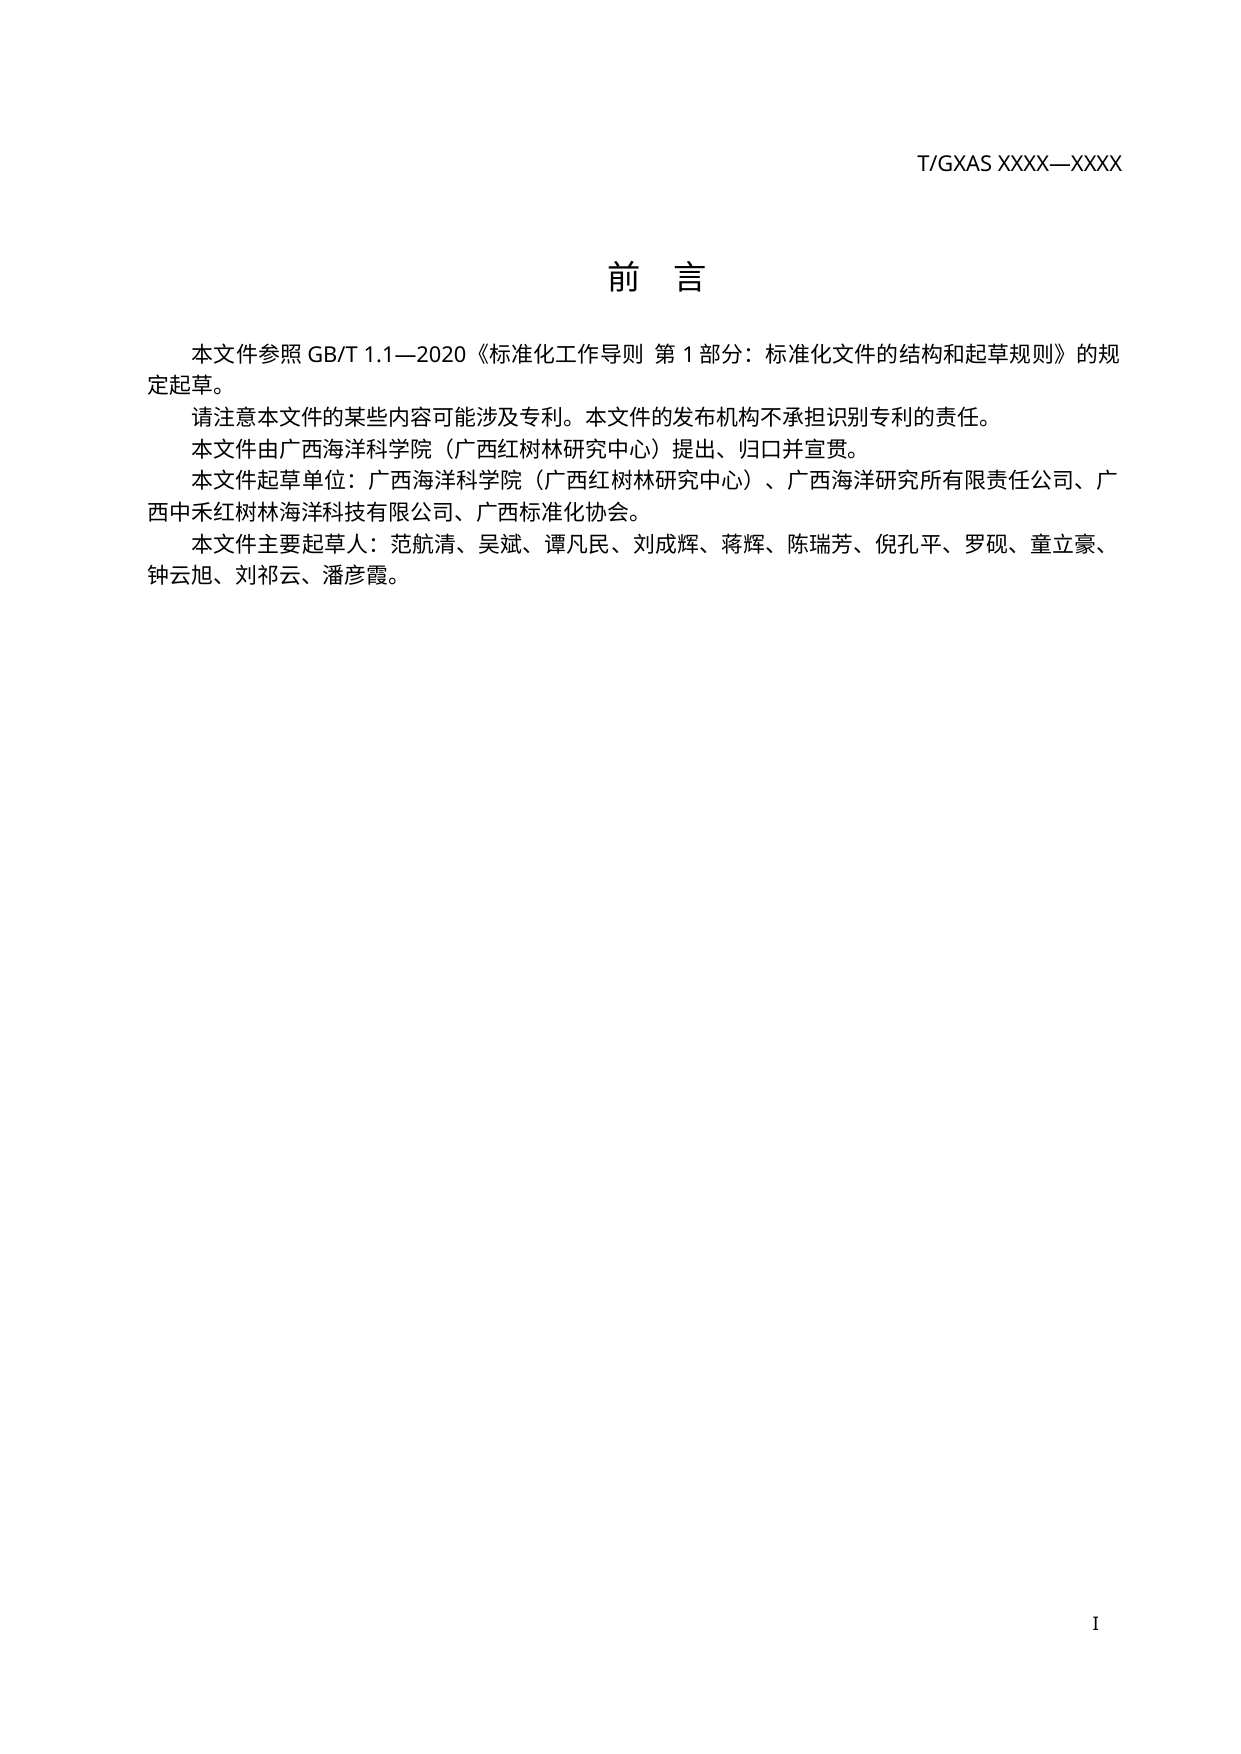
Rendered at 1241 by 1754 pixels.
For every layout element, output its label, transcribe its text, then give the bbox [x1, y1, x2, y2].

text 本文件主要起草人：范航清、吴斌、谭凡民、刘成辉、蒋辉、陈瑞芳、倪孔平、罗砚、童立豪、钟云旭、刘祁云、潘彦霞。 [148, 527, 1122, 590]
text 请注意本文件的某些内容可能涉及专利。本文件的发布机构不承担识别专利的责任。 [148, 400, 1122, 432]
text 本文件起草单位：广西海洋科学院（广西红树林研究中心）、广西海洋研究所有限责任公司、广西中禾红树林海洋科技有限公司、广西标准化协会。 [148, 463, 1122, 527]
text 本文件参照GB/T 1.1—2020《标准化工作导则 第1部分：标准化文件的结构和起草规则》的规定起草。 [148, 337, 1122, 400]
text 前言 [148, 251, 1122, 299]
text 本文件由广西海洋科学院（广西红树林研究中心）提出、归口并宣贯。 [148, 432, 1122, 463]
